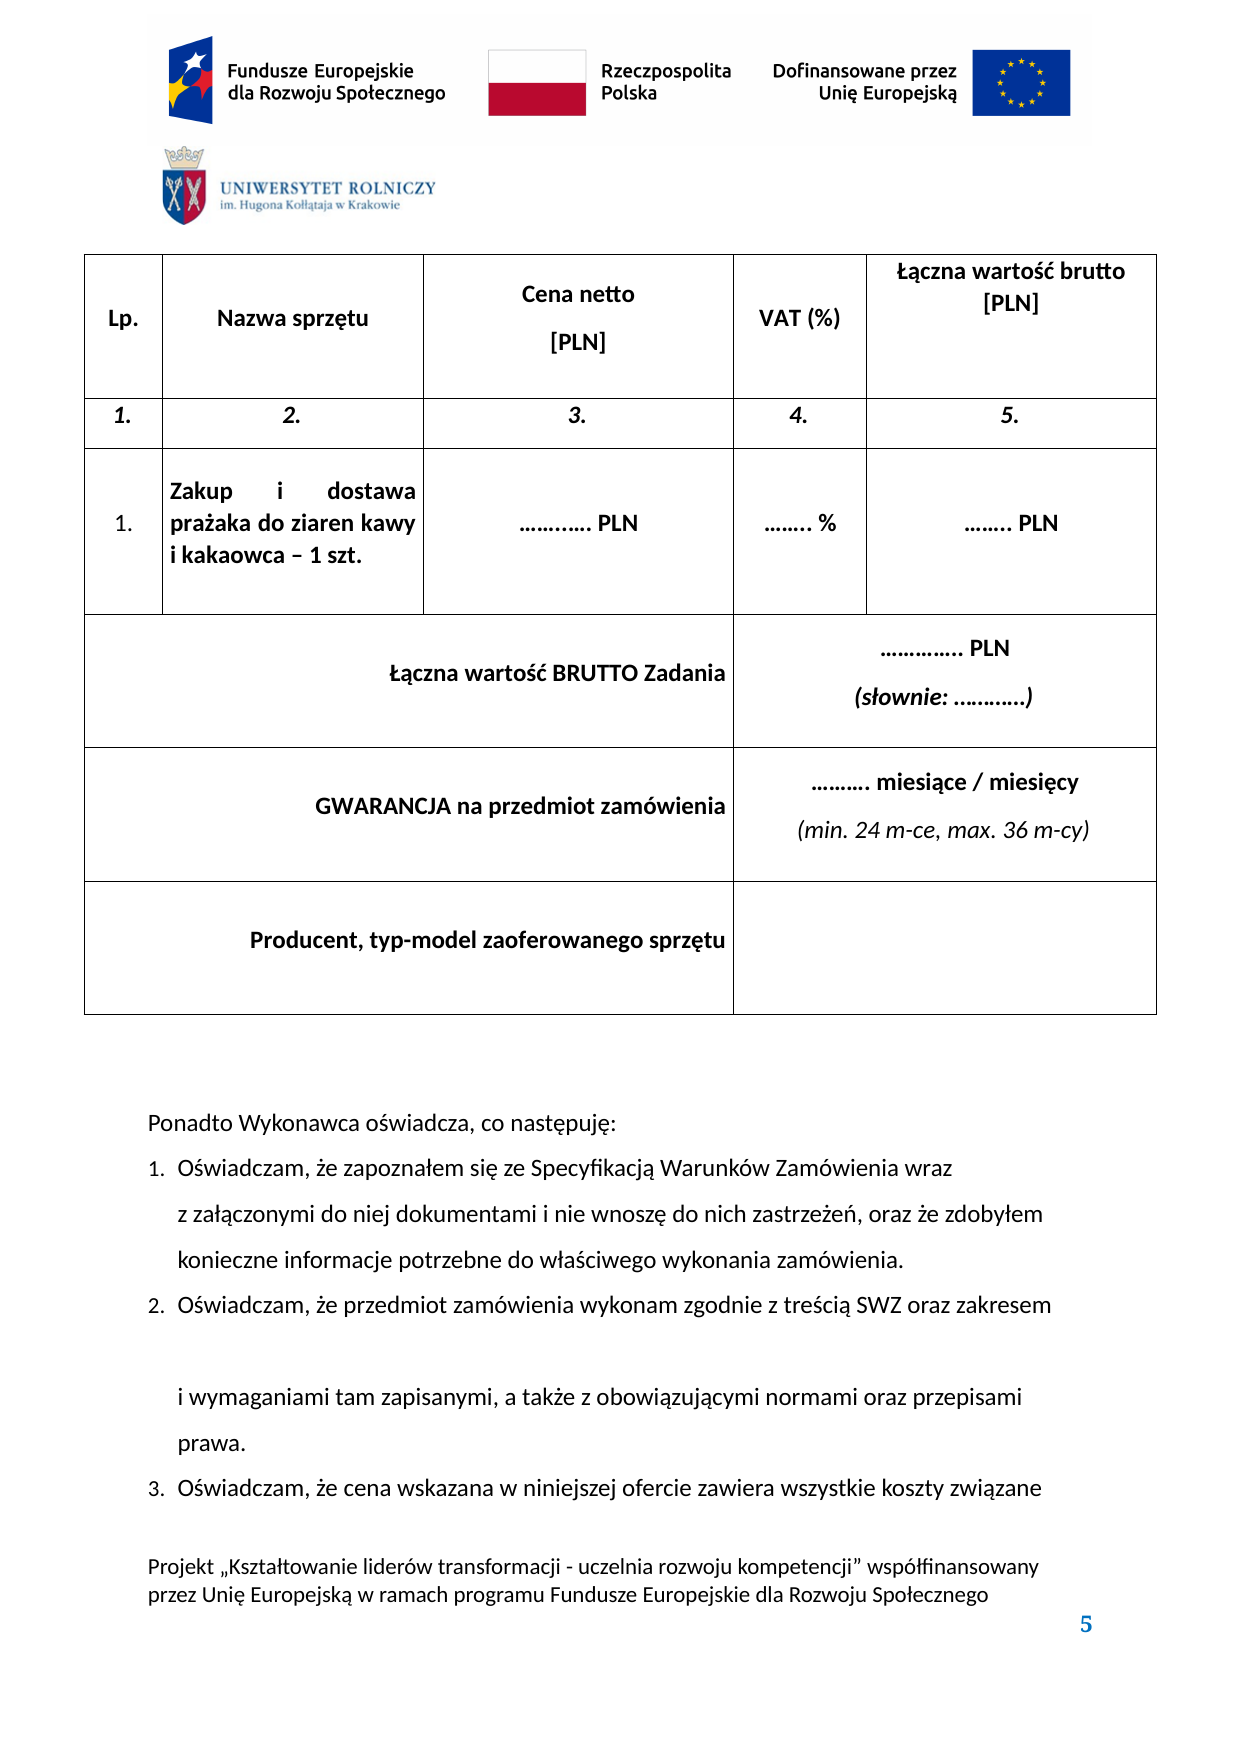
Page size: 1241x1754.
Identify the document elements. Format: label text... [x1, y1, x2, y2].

list Oświadczam, że zapoznałem się ze Specyfikacją Warunków Zamówienia wraz z załączonymi do niej dokumentami i nie wnoszę do nich zastrzeżeń, oraz że zdobyłem konieczne informacje potrzebne do właściwego wykonania zamówienia. [148, 1152, 1093, 1274]
table_cell ………….. PLN (słownie: …………) [734, 615, 1156, 747]
table_cell GWARANCJA na przedmiot zamówienia [85, 748, 733, 881]
table_cell [734, 882, 1156, 1014]
table_cell 3. [424, 399, 733, 448]
table_cell Nazwa sprzętu [163, 255, 423, 398]
table_cell Łączna wartość brutto [PLN] [867, 255, 1156, 398]
table_cell Zakup i dostawa prażaka do ziaren kawy i kakaowca – 1 szt. [163, 449, 423, 614]
table_cell 1. [85, 399, 162, 448]
list Oświadczam, że przedmiot zamówienia wykonam zgodnie z treścią SWZ oraz zakresem i wymaganiami tam zapisanymi, a także z obowiązującymi normami oraz przepisami prawa. [148, 1290, 1093, 1457]
table_cell …….. % [734, 449, 866, 614]
table_cell …….. PLN [867, 449, 1156, 614]
table_cell 2. [163, 399, 423, 448]
table_cell Łączna wartość BRUTTO Zadania [85, 615, 733, 747]
picture [147, 14, 1092, 225]
text Ponadto Wykonawca oświadcza, co następuję: [148, 1107, 1093, 1137]
table_cell 4. [734, 399, 866, 448]
table_cell 5. [867, 399, 1156, 448]
table_cell Producent, typ-model zaoferowanego sprzętu [85, 882, 733, 1014]
table_cell ………. miesiące / miesięcy (min. 24 m-ce, max. 36 m-cy) [734, 748, 1156, 881]
table_cell VAT (%) [734, 255, 866, 398]
table_cell Cena netto [PLN] [424, 255, 733, 398]
list Oświadczam, że cena wskazana w niniejszej ofercie zawiera wszystkie koszty związane z wykonaniem przedmiotu zamówienia. [148, 1473, 1093, 1549]
table_cell Lp. [85, 255, 162, 398]
table_cell 1. [85, 449, 162, 614]
table_cell ……..…. PLN [424, 449, 733, 614]
